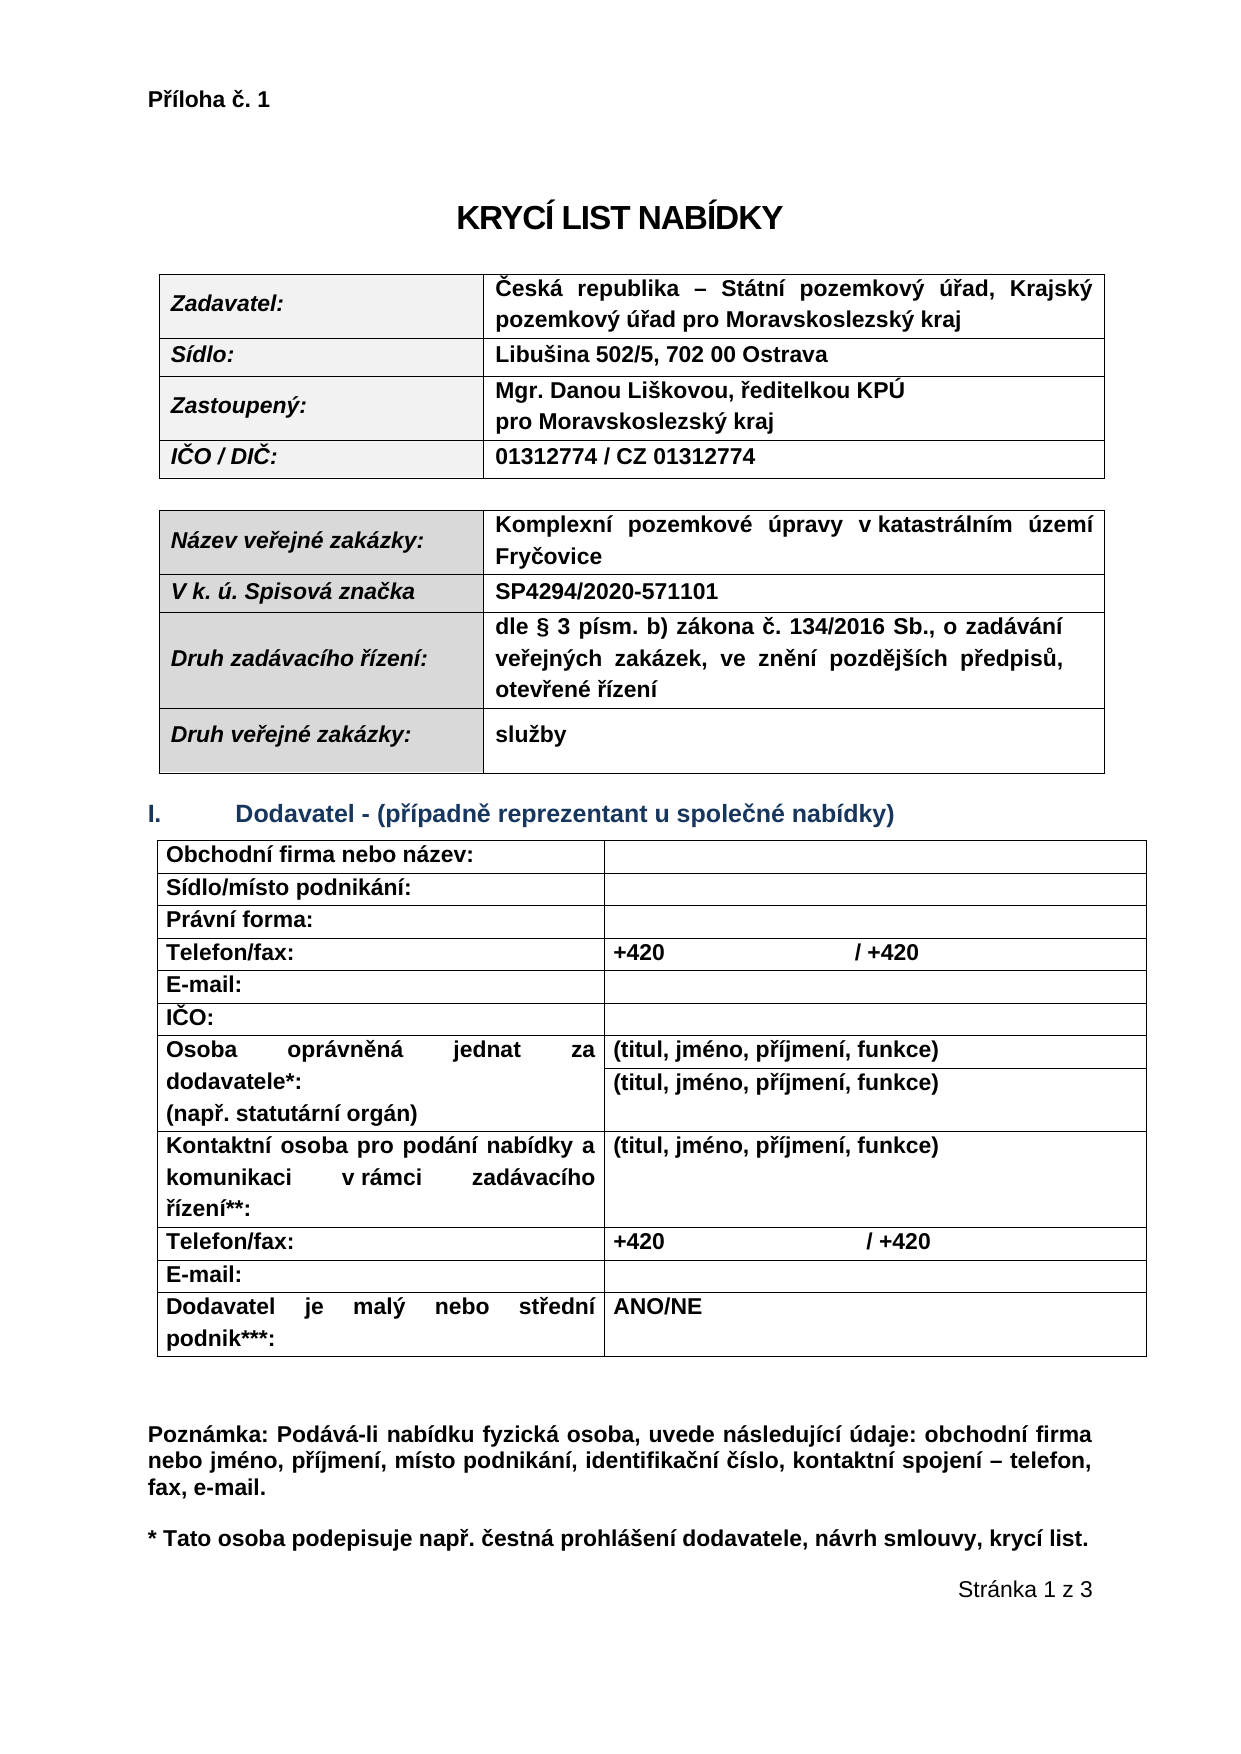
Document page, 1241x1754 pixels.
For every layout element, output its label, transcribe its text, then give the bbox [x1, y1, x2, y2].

table_cell ANO/NE [605, 1293, 1146, 1356]
table_cell služby [484, 709, 1104, 772]
table_cell [605, 874, 1146, 905]
table_cell (titul, jméno, příjmení, funkce) [605, 1036, 1146, 1068]
table_header [605, 841, 1146, 872]
table_cell Druh veřejné zakázky: [160, 709, 483, 772]
table_cell Sídlo: [160, 339, 483, 376]
table_cell Mgr. Danou Liškovou, ředitelkou KPÚ pro Moravskoslezský kraj [484, 377, 1104, 440]
table_cell [605, 906, 1146, 938]
table_cell [605, 1261, 1146, 1292]
table_cell 01312774 / CZ 01312774 [484, 441, 1104, 477]
table_cell Libušina 502/5, 702 00 Ostrava [484, 339, 1104, 376]
table_cell E-mail: [158, 1261, 604, 1292]
table_cell IČO / DIČ: [160, 441, 483, 477]
table_cell +420 / +420 [605, 1228, 1146, 1259]
table_cell dle § 3 písm. b) zákona č. 134/2016 Sb., o zadávání veřejných zakázek, ve znění pozdějších předpisů, otevřené řízení [484, 613, 1104, 708]
table_cell Sídlo/místo podnikání: [158, 874, 604, 905]
table_header Komplexní pozemkové úpravy v katastrálním území Fryčovice [484, 511, 1104, 574]
table_cell Dodavatel je malý nebo střední podnik***: [158, 1293, 604, 1356]
table_header Zadavatel: [160, 275, 483, 338]
table_cell Zastoupený: [160, 377, 483, 440]
table_cell SP4294/2020-571101 [484, 575, 1104, 612]
table_header Název veřejné zakázky: [160, 511, 483, 574]
table_cell V k. ú. Spisová značka [160, 575, 483, 612]
table_cell Právní forma: [158, 906, 604, 938]
table_cell [605, 971, 1146, 1003]
table_cell IČO: [158, 1004, 604, 1035]
table_cell +420 / +420 [605, 939, 1146, 970]
table_cell (titul, jméno, příjmení, funkce) [605, 1132, 1146, 1227]
table_header Obchodní firma nebo název: [158, 841, 604, 872]
table_cell E-mail: [158, 971, 604, 1003]
subtitle Dodavatel - (případně reprezentant u společné nabídky) [148, 798, 1093, 827]
table_cell (titul, jméno, příjmení, funkce) [605, 1069, 1146, 1131]
table_cell [605, 1004, 1146, 1035]
text Poznámka: Podává-li nabídku fyzická osoba, uvede následující údaje: obchodní firma nebo jméno, příjmení, místo podnikání, identifikační číslo, kontaktní spojení – telefon, fax, e-mail. [148, 1421, 1093, 1500]
table_cell Kontaktní osoba pro podání nabídky a komunikaci v rámci zadávacího řízení**: [158, 1132, 604, 1227]
table_cell Telefon/fax: [158, 1228, 604, 1259]
table_cell Telefon/fax: [158, 939, 604, 970]
text * Tato osoba podepisuje např. čestná prohlášení dodavatele, návrh smlouvy, krycí list. [148, 1525, 1093, 1552]
table_cell Osoba oprávněná jednat za dodavatele*: (např. statutární orgán) [158, 1036, 604, 1131]
table_cell Druh zadávacího řízení: [160, 613, 483, 708]
table_header Česká republika – Státní pozemkový úřad, Krajský pozemkový úřad pro Moravskoslezský kraj [484, 275, 1104, 338]
title Krycí list nabídky [148, 198, 1093, 236]
